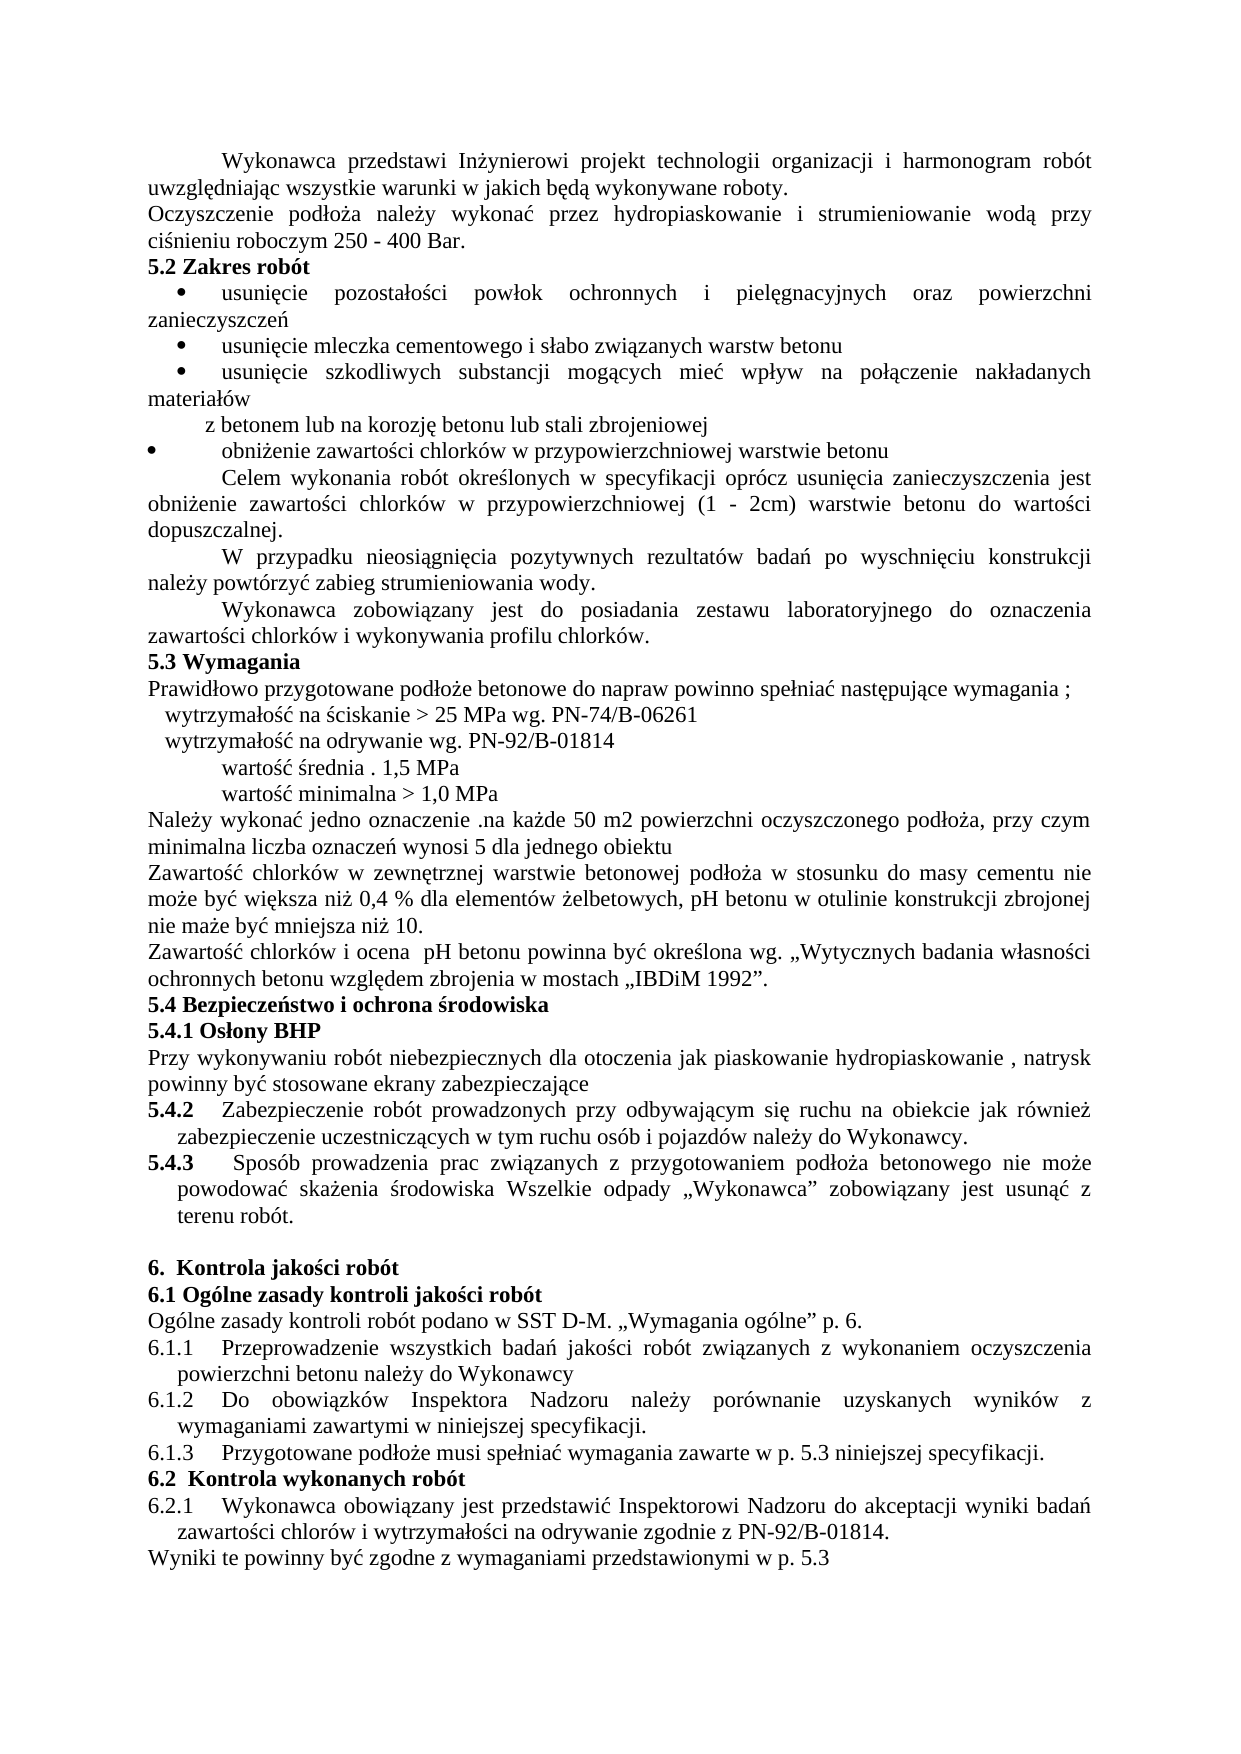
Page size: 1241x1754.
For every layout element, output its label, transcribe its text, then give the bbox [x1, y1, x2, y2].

list Wykonawca obowiązany jest przedstawić Inspektorowi Nadzoru do akceptacji wyniki badań zawartości chlorów i wytrzymałości na odrywanie zgodnie z PN-92/B-01814. [148, 1492, 1093, 1544]
text 5.3 Wymagania [148, 648, 1093, 675]
text Wyniki te powinny być zgodne z wymaganiami przedstawionymi w p. 5.3 [148, 1544, 1093, 1571]
text Ogólne zasady kontroli robót podano w SST D-M. „Wymagania ogólne” p. 6. [148, 1307, 1093, 1333]
text Prawidłowo przygotowane podłoże betonowe do napraw powinno spełniać następujące wymagania ; [148, 675, 1093, 701]
text Wykonawca przedstawi Inżynierowi projekt technologii organizacji i harmonogram robót uwzględniając wszystkie warunki w jakich będą wykonywane roboty. [148, 148, 1093, 200]
list Przygotowane podłoże musi spełniać wymagania zawarte w p. 5.3 niniejszej specyfikacji. [148, 1439, 1093, 1465]
text 5.4.1 Osłony BHP [148, 1017, 1093, 1044]
text Należy wykonać jedno oznaczenie .na każde 50 m2 powierzchni oczyszczonego podłoża, przy czym minimalna liczba oznaczeń wynosi 5 dla jednego obiektu [148, 806, 1093, 859]
text wartość średnia . 1,5 MPa [148, 754, 1093, 780]
list usunięcie szkodliwych substancji mogących mieć wpływ na połączenie nakładanych materiałów [148, 358, 1093, 411]
list Zabezpieczenie robót prowadzonych przy odbywającym się ruchu na obiekcie jak również zabezpieczenie uczestniczących w tym ruchu osób i pojazdów należy do Wykonawcy. [148, 1096, 1093, 1149]
text Zawartość chlorków i ocena pH betonu powinna być określona wg. „Wytycznych badania własności ochronnych betonu względem zbrojenia w mostach „IBDiM 1992”. [148, 938, 1093, 991]
text 5.4 Bezpieczeństwo i ochrona środowiska [148, 991, 1093, 1017]
list usunięcie mleczka cementowego i słabo związanych warstw betonu [148, 332, 1093, 358]
text Zawartość chlorków w zewnętrznej warstwie betonowej podłoża w stosunku do masy cementu nie może być większa niż 0,4 % dla elementów żelbetowych, pH betonu w otulinie konstrukcji zbrojonej nie maże być mniejsza niż 10. [148, 859, 1093, 938]
text wytrzymałość na ściskanie > 25 MPa wg. PN-74/B-06261 [148, 701, 1093, 727]
text wartość minimalna > 1,0 MPa [148, 780, 1093, 806]
text wytrzymałość na odrywanie wg. PN-92/B-01814 [148, 727, 1093, 754]
list Przeprowadzenie wszystkich badań jakości robót związanych z wykonaniem oczyszczenia powierzchni betonu należy do Wykonawcy [148, 1333, 1093, 1386]
list Do obowiązków Inspektora Nadzoru należy porównanie uzyskanych wyników z wymaganiami zawartymi w niniejszej specyfikacji. [148, 1386, 1093, 1439]
text Przy wykonywaniu robót niebezpiecznych dla otoczenia jak piaskowanie hydropiaskowanie , natrysk powinny być stosowane ekrany zabezpieczające [148, 1044, 1093, 1096]
text 5.2 Zakres robót [148, 253, 1093, 279]
text z betonem lub na korozję betonu lub stali zbrojeniowej [148, 411, 1093, 437]
text W przypadku nieosiągnięcia pozytywnych rezultatów badań po wyschnięciu konstrukcji należy powtórzyć zabieg strumieniowania wody. [148, 543, 1093, 596]
text Celem wykonania robót określonych w specyfikacji oprócz usunięcia zanieczyszczenia jest obniżenie zawartości chlorków w przypowierzchniowej (1 - 2cm) warstwie betonu do wartości dopuszczalnej. [148, 464, 1093, 543]
text 6.2 Kontrola wykonanych robót [148, 1465, 1093, 1492]
text 6. Kontrola jakości robót [148, 1254, 1093, 1281]
text 6.1 Ogólne zasady kontroli jakości robót [148, 1281, 1093, 1307]
list usunięcie pozostałości powłok ochronnych i pielęgnacyjnych oraz powierzchni zanieczyszczeń [148, 279, 1093, 332]
text Oczyszczenie podłoża należy wykonać przez hydropiaskowanie i strumieniowanie wodą przy ciśnieniu roboczym 250 - 400 Bar. [148, 200, 1093, 253]
list Sposób prowadzenia prac związanych z przygotowaniem podłoża betonowego nie może powodować skażenia środowiska Wszelkie odpady „Wykonawca” zobowiązany jest usunąć z terenu robót. [148, 1149, 1093, 1228]
text Wykonawca zobowiązany jest do posiadania zestawu laboratoryjnego do oznaczenia zawartości chlorków i wykonywania profilu chlorków. [148, 596, 1093, 648]
list obniżenie zawartości chlorków w przypowierzchniowej warstwie betonu [148, 437, 1093, 464]
